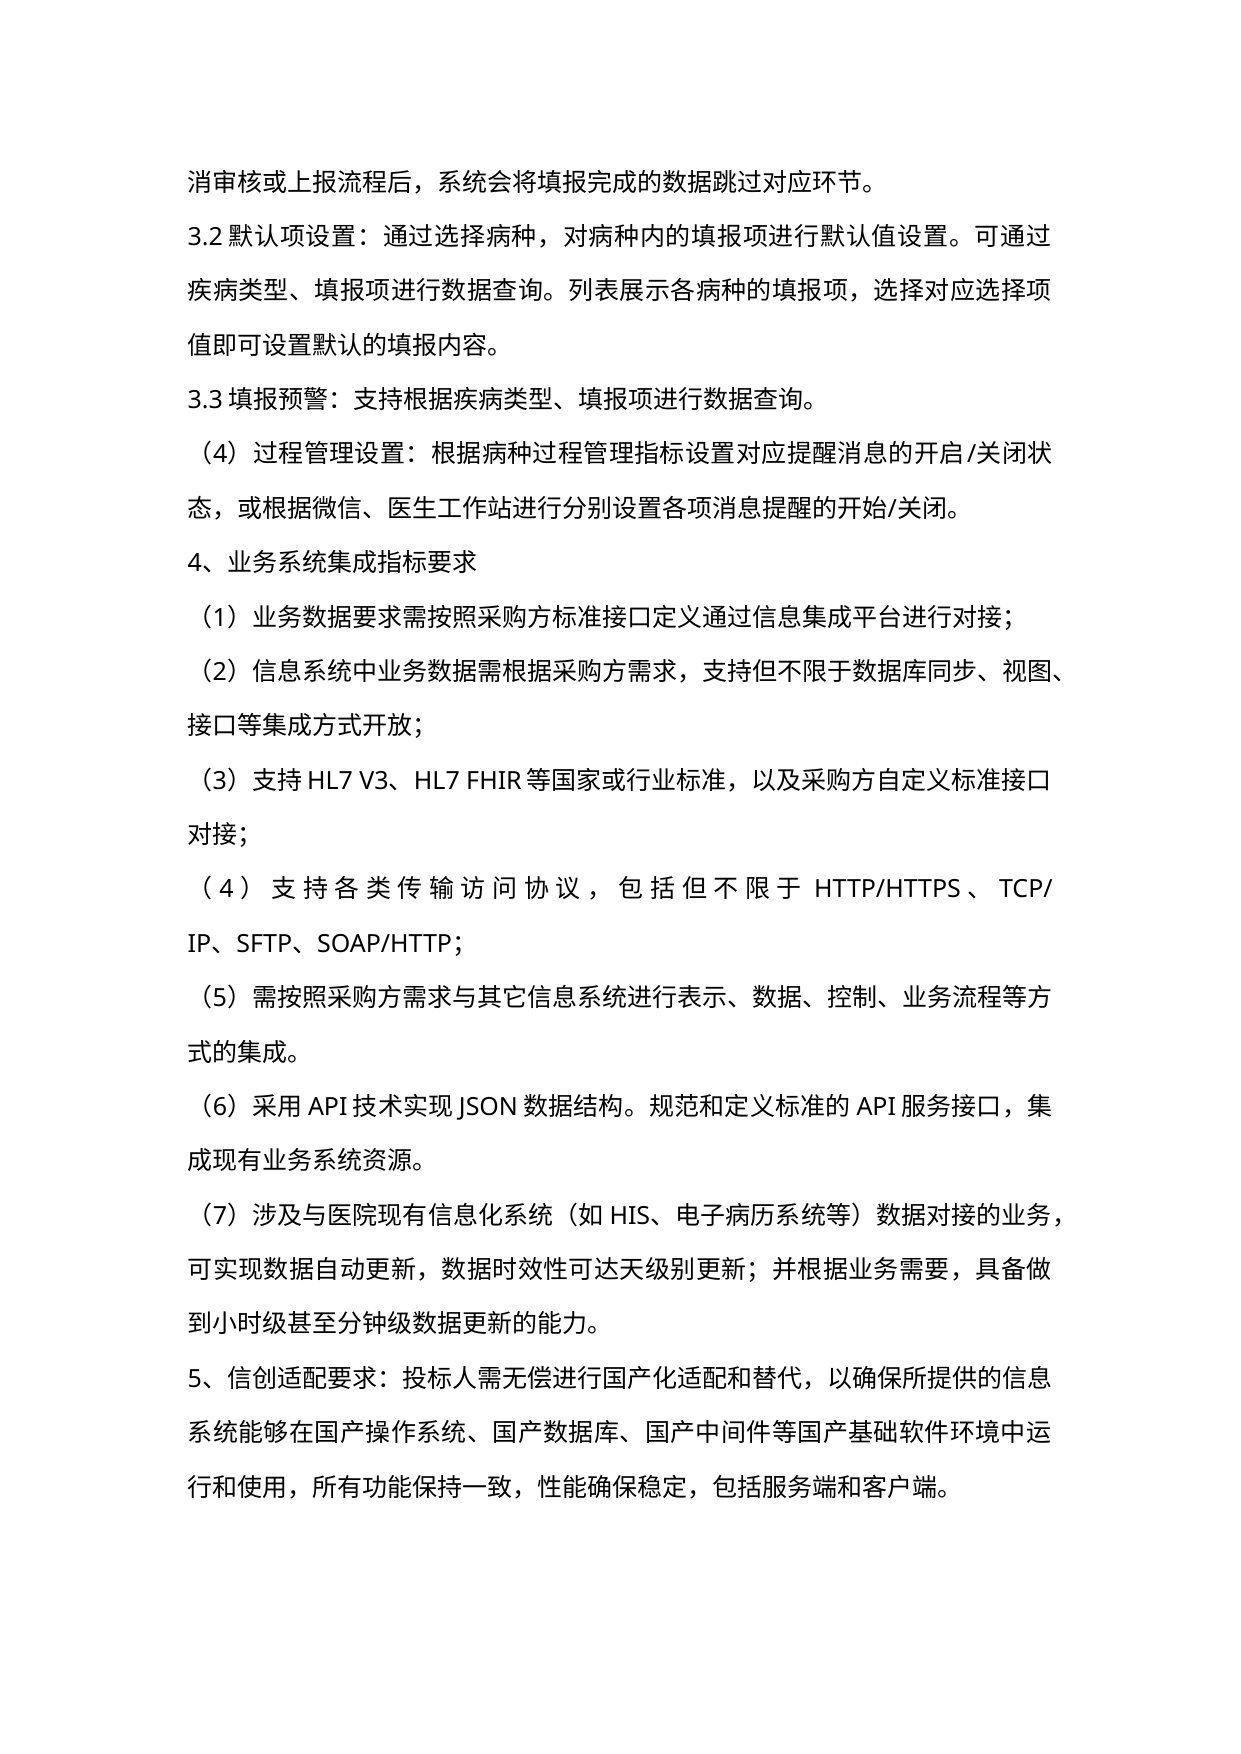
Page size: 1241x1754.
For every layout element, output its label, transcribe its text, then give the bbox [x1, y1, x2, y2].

text （5）需按照采购方需求与其它信息系统进行表示、数据、控制、业务流程等方式的集成。 [187, 978, 1053, 1068]
text 3.2默认项设置：通过选择病种，对病种内的填报项进行默认值设置。可通过疾病类型、填报项进行数据查询。列表展示各病种的填报项，选择对应选择项值即可设置默认的填报内容。 [187, 216, 1053, 361]
text 3.3填报预警：支持根据疾病类型、填报项进行数据查询。 [187, 379, 1053, 416]
text （4）过程管理设置：根据病种过程管理指标设置对应提醒消息的开启/关闭状态，或根据微信、医生工作站进行分别设置各项消息提醒的开始/关闭。 [187, 434, 1053, 524]
text （7）涉及与医院现有信息化系统（如HIS、电子病历系统等）数据对接的业务，可实现数据自动更新，数据时效性可达天级别更新；并根据业务需要，具备做到小时级甚至分钟级数据更新的能力。 [187, 1195, 1053, 1340]
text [187, 162, 1053, 198]
text （3）支持HL7 V3、HL7 FHIR等国家或行业标准，以及采购方自定义标准接口对接； [187, 760, 1053, 851]
text （2）信息系统中业务数据需根据采购方需求，支持但不限于数据库同步、视图、接口等集成方式开放； [187, 651, 1053, 742]
text 4、业务系统集成指标要求 [187, 543, 1053, 579]
text 5、信创适配要求：投标人需无偿进行国产化适配和替代，以确保所提供的信息系统能够在国产操作系统、国产数据库、国产中间件等国产基础软件环境中运行和使用，所有功能保持一致，性能确保稳定，包括服务端和客户端。 [187, 1358, 1053, 1503]
text （4）支持各类传输访问协议，包括但不限于HTTP/HTTPS、TCP/IP、SFTP、SOAP/HTTP； [187, 869, 1053, 959]
text （1）业务数据要求需按照采购方标准接口定义通过信息集成平台进行对接； [187, 597, 1053, 633]
text （6）采用API技术实现JSON数据结构。规范和定义标准的API服务接口，集成现有业务系统资源。 [187, 1086, 1053, 1177]
